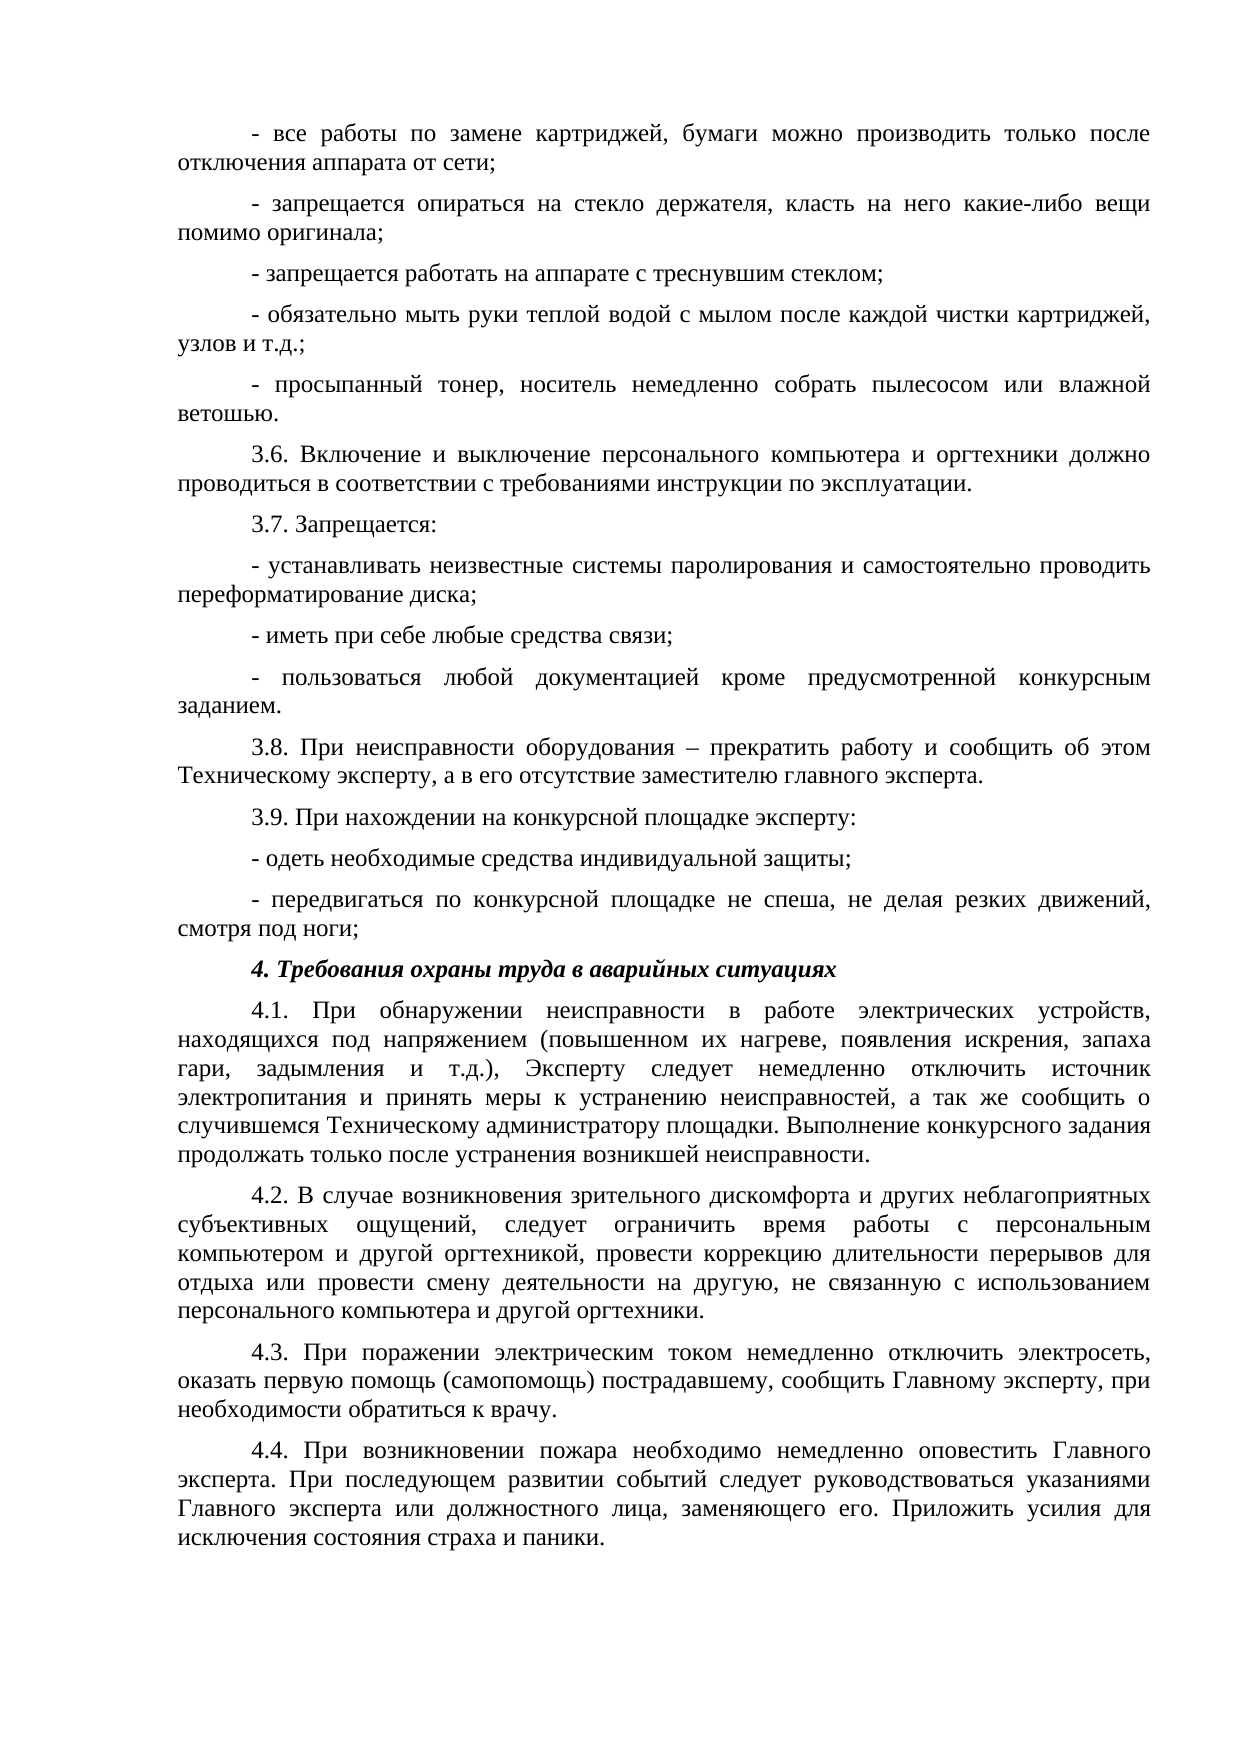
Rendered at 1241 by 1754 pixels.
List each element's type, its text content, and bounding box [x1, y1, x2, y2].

text - пользоваться любой документацией кроме предусмотренной конкурсным заданием. [177, 662, 1152, 719]
text - устанавливать неизвестные системы паролирования и самостоятельно проводить переформатирование диска; [177, 551, 1152, 608]
text - запрещается опираться на стекло держателя, класть на него какие-либо вещи помимо оригинала; [177, 188, 1152, 246]
text - иметь при себе любые средства связи; [177, 621, 1152, 649]
text 3.9. При нахождении на конкурсной площадке эксперту: [177, 802, 1152, 831]
text 3.6. Включение и выключение персонального компьютера и оргтехники должно проводиться в соответствии с требованиями инструкции по эксплуатации. [177, 439, 1152, 497]
text 3.8. При неисправности оборудования – прекратить работу и сообщить об этом Техническому эксперту, а в его отсутствие заместителю главного эксперта. [177, 732, 1152, 789]
text - передвигаться по конкурсной площадке не спеша, не делая резких движений, смотря под ноги; [177, 884, 1152, 942]
text 4. Требования охраны труда в аварийных ситуациях [177, 954, 1152, 983]
text - все работы по замене картриджей, бумаги можно производить только после отключения аппарата от сети; [177, 118, 1152, 176]
text 3.7. Запрещается: [177, 509, 1152, 538]
text 4.1. При обнаружении неисправности в работе электрических устройств, находящихся под напряжением (повышенном их нагреве, появления искрения, запаха гари, задымления и т.д.), Эксперту следует немедленно отключить источник электропитания и принять меры к устранению неисправностей, а так же сообщить о случившемся Техническому администратору площадки. Выполнение конкурсного задания продолжать только после устранения возникшей неисправности. [177, 996, 1152, 1168]
text 4.2. В случае возникновения зрительного дискомфорта и других неблагоприятных субъективных ощущений, следует ограничить время работы с персональным компьютером и другой оргтехникой, провести коррекцию длительности перерывов для отдыха или провести смену деятельности на другую, не связанную с использованием персонального компьютера и другой оргтехники. [177, 1181, 1152, 1324]
text - одеть необходимые средства индивидуальной защиты; [177, 843, 1152, 872]
text - обязательно мыть руки теплой водой с мылом после каждой чистки картриджей, узлов и т.д.; [177, 299, 1152, 357]
text - просыпанный тонер, носитель немедленно собрать пылесосом или влажной ветошью. [177, 369, 1152, 427]
text 4.4. При возникновении пожара необходимо немедленно оповестить Главного эксперта. При последующем развитии событий следует руководствоваться указаниями Главного эксперта или должностного лица, заменяющего его. Приложить усилия для исключения состояния страха и паники. [177, 1436, 1152, 1551]
text - запрещается работать на аппарате с треснувшим стеклом; [177, 258, 1152, 287]
text 4.3. При поражении электрическим током немедленно отключить электросеть, оказать первую помощь (самопомощь) пострадавшему, сообщить Главному эксперту, при необходимости обратиться к врачу. [177, 1337, 1152, 1423]
